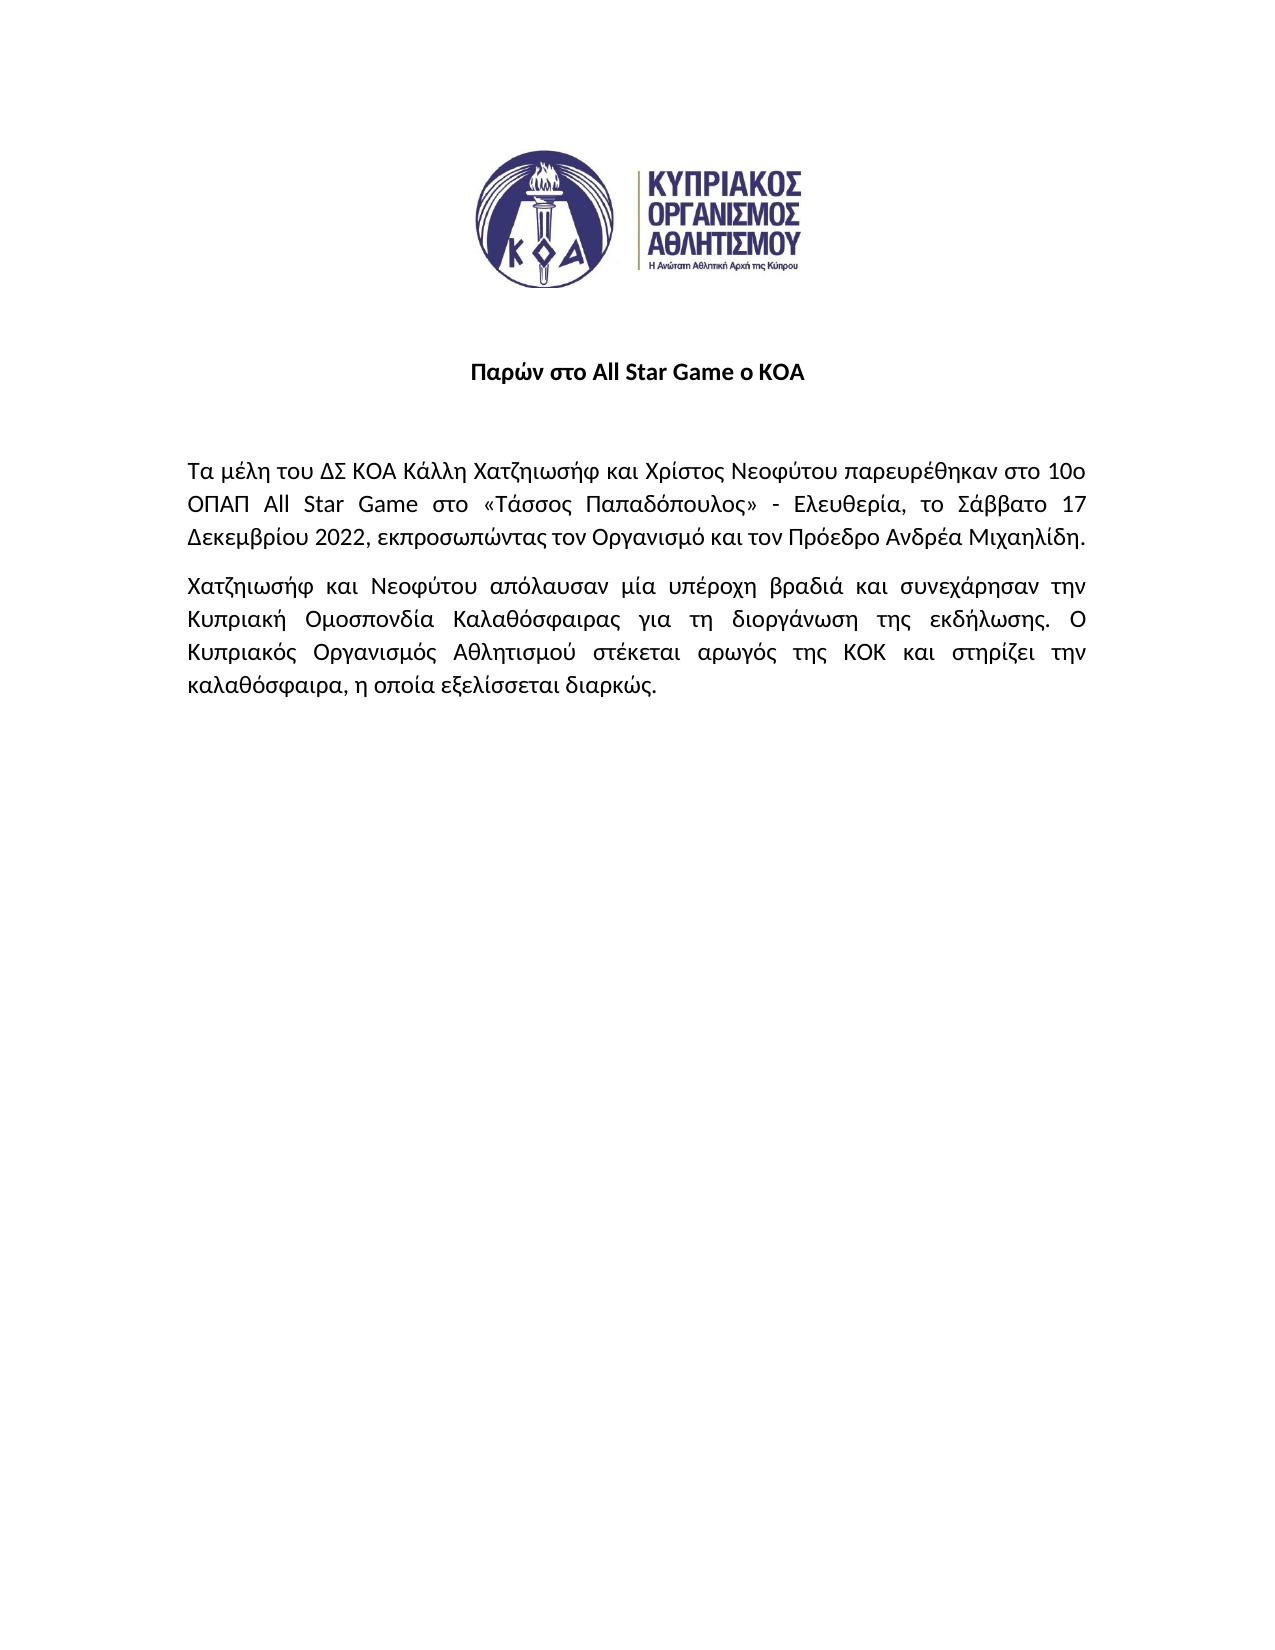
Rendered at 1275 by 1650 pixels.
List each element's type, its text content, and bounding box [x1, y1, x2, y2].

picture [473, 150, 802, 288]
text Παρών στο All Star Game ο ΚΟΑ [187, 356, 1087, 386]
text Τα μέλη του ΔΣ ΚΟΑ Κάλλη Χατζηιωσήφ και Χρίστος Νεοφύτου παρευρέθηκαν στο 10ο ΟΠΑΠ All Star Game στο «Τάσσος Παπαδόπουλος» - Ελευθερία, το Σάββατο 17 Δεκεμβρίου 2022, εκπροσωπώντας τον Οργανισμό και τον Πρόεδρο Ανδρέα Μιχαηλίδη. [187, 455, 1087, 551]
text Χατζηιωσήφ και Νεοφύτου απόλαυσαν μία υπέροχη βραδιά και συνεχάρησαν την Κυπριακή Ομοσπονδία Καλαθόσφαιρας για τη διοργάνωση της εκδήλωσης. Ο Κυπριακός Οργανισμός Αθλητισμού στέκεται αρωγός της ΚΟΚ και στηρίζει την καλαθόσφαιρα, η οποία εξελίσσεται διαρκώς. [187, 570, 1087, 699]
